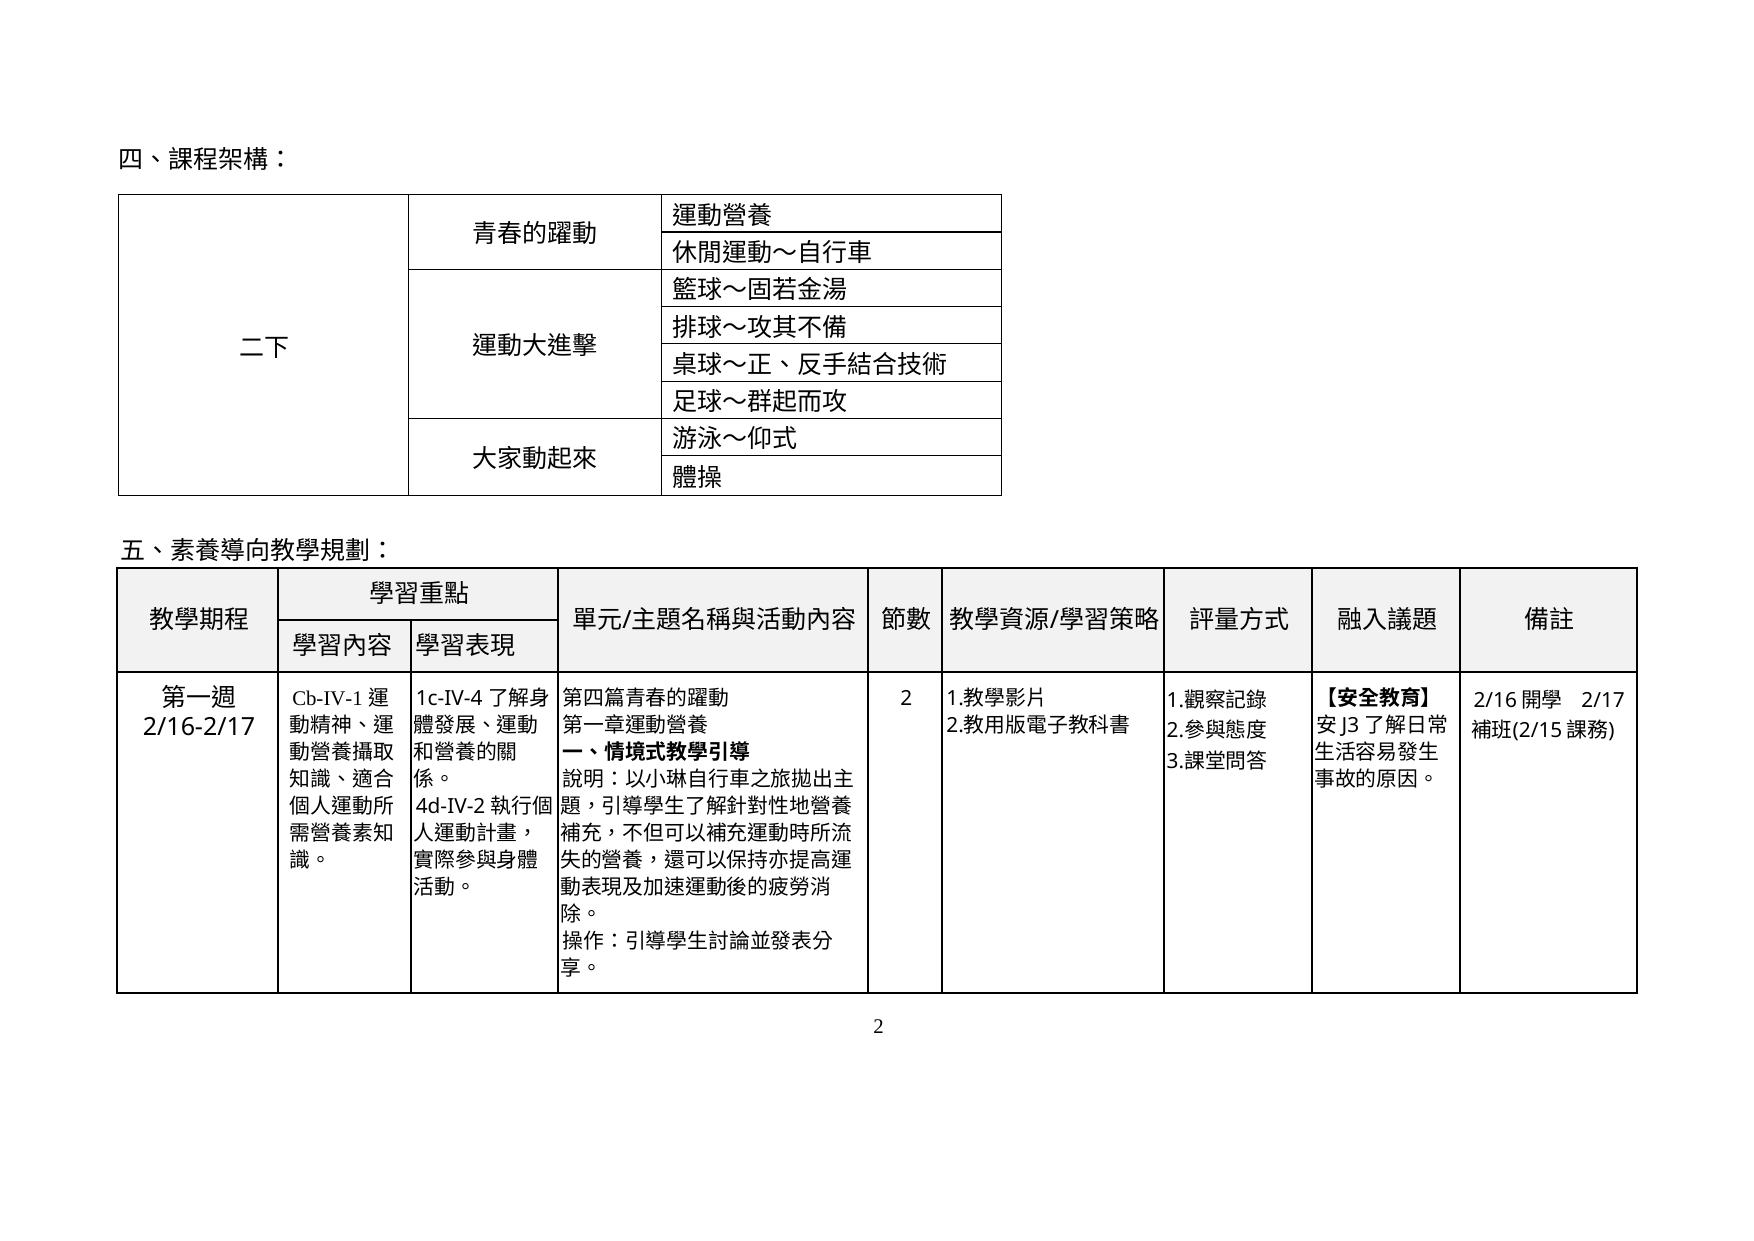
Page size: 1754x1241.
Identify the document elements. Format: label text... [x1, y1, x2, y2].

table_header 備註 [1461, 569, 1636, 671]
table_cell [559, 673, 867, 992]
table_header 青春的躍動 [409, 195, 661, 269]
table_cell 休閒運動～自行車 [662, 233, 1001, 269]
table_cell 游泳～仰式 [662, 419, 1001, 455]
table_header 教學期程 [118, 569, 277, 671]
table_cell 【安全教育】 安J3 了解日常生活容易發生事故的原因。 [1313, 673, 1459, 992]
text 四、課程架構： [118, 140, 1636, 176]
table_header 單元/主題名稱與活動內容 [559, 569, 867, 671]
table_header 評量方式 [1165, 569, 1311, 671]
table_header 融入議題 [1313, 569, 1459, 671]
table_cell 大家動起來 [409, 419, 661, 495]
table_cell 排球～攻其不備 [662, 307, 1001, 343]
table_cell 2 [869, 673, 941, 992]
table_cell 學習表現 [412, 621, 557, 671]
table_header 學習重點 [279, 569, 557, 619]
table_header 二下 [119, 195, 408, 495]
table_cell 第一週 2/16-2/17 [118, 673, 277, 992]
table_cell 體操 [662, 456, 1001, 495]
table_cell 足球～群起而攻 [662, 382, 1001, 418]
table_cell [412, 673, 557, 992]
table_cell 桌球～正、反手結合技術 [662, 344, 1001, 381]
text 五、素養導向教學規劃： [118, 530, 1636, 567]
table_header 教學資源/學習策略 [943, 569, 1163, 671]
table_cell 運動大進擊 [409, 270, 661, 418]
table_cell 1.觀察記錄 2.參與態度 3.課堂問答 [1165, 673, 1311, 992]
table_header 節數 [869, 569, 941, 671]
table_cell 籃球～固若金湯 [662, 270, 1001, 306]
table_cell 1.教學影片 2.教用版電子教科書 [943, 673, 1163, 992]
table_cell Cb-IV-1 運動精神、運動營養攝取知識、適合個人運動所需營養素知識。 [279, 673, 410, 992]
table_cell 學習內容 [279, 621, 410, 671]
table_header 運動營養 [662, 195, 1001, 231]
table_cell 2/16開學 2/17補班(2/15課務) [1461, 673, 1636, 992]
